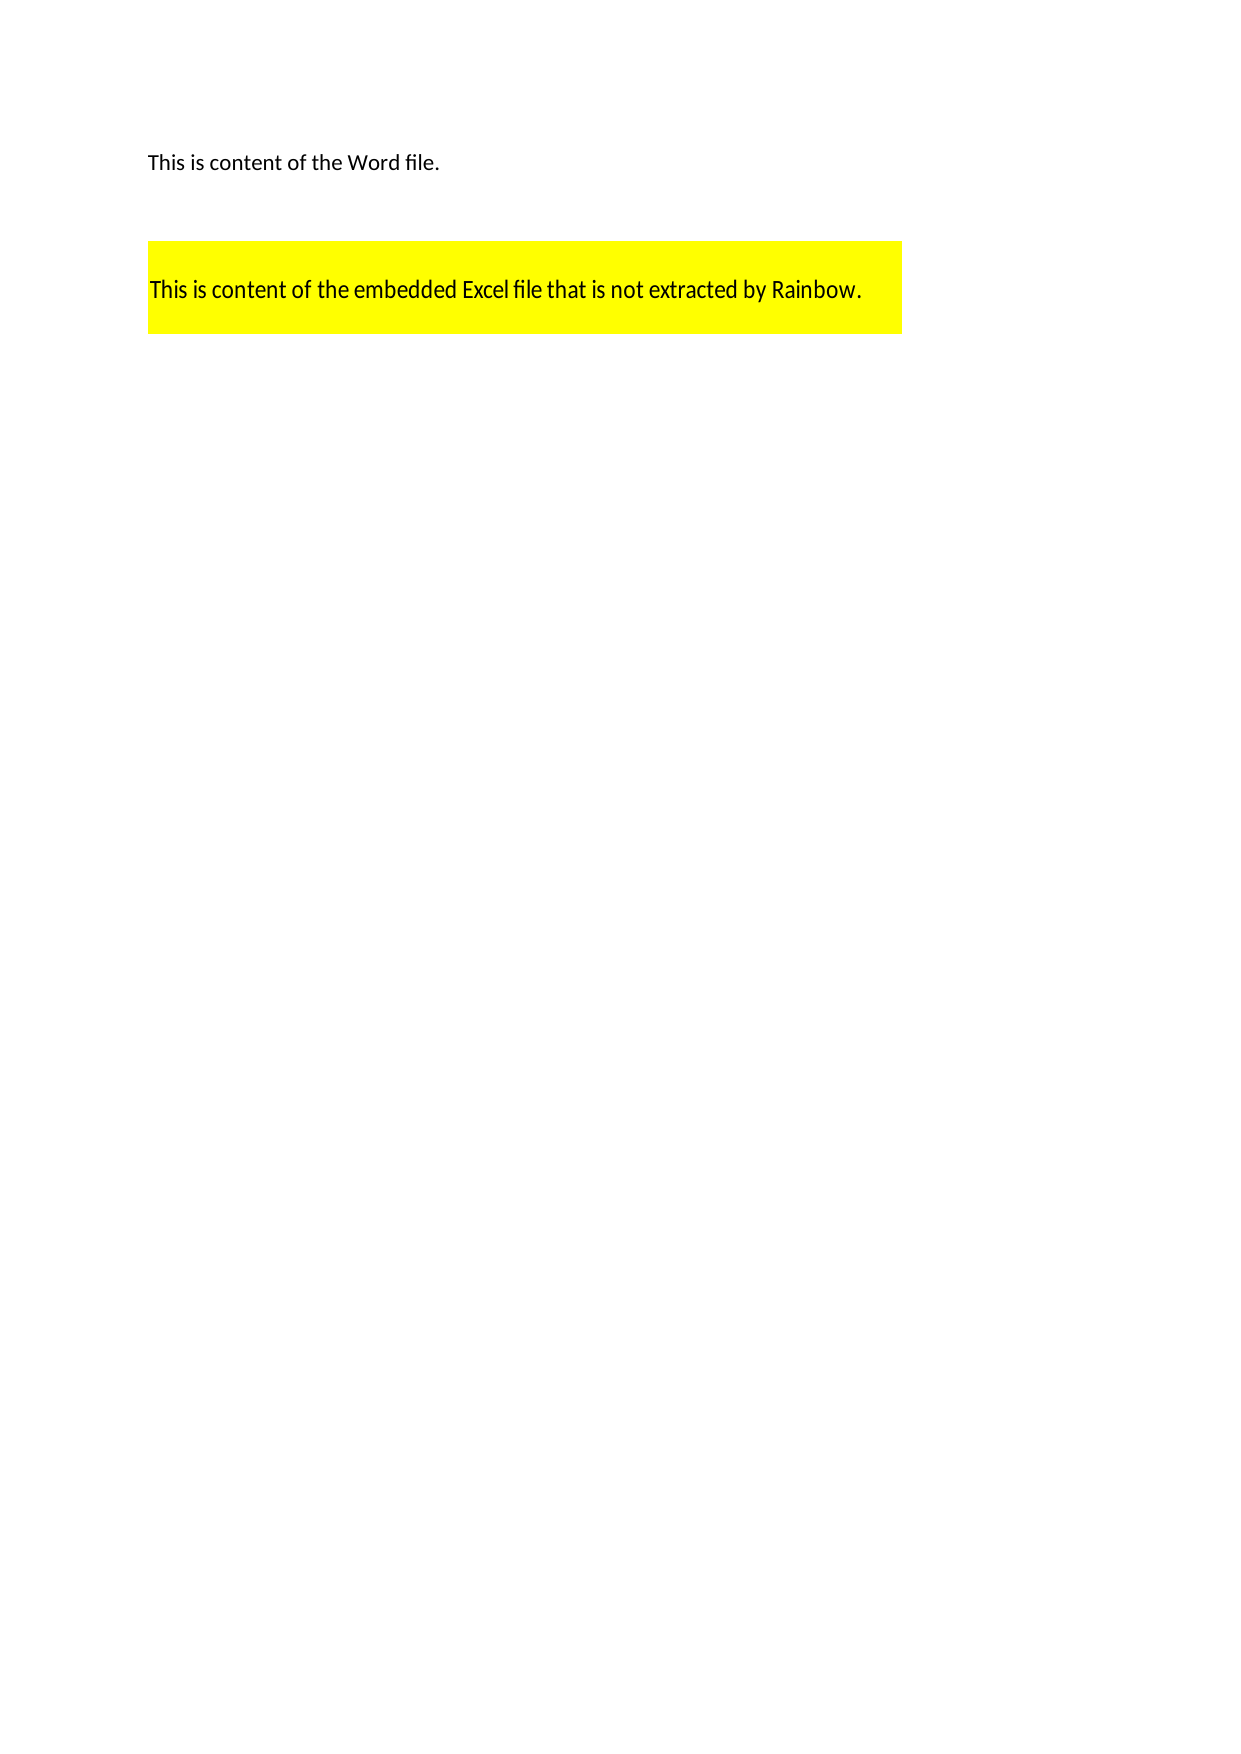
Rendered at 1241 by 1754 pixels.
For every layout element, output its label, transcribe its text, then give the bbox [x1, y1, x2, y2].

text This is content of the Word file. [148, 148, 1093, 176]
